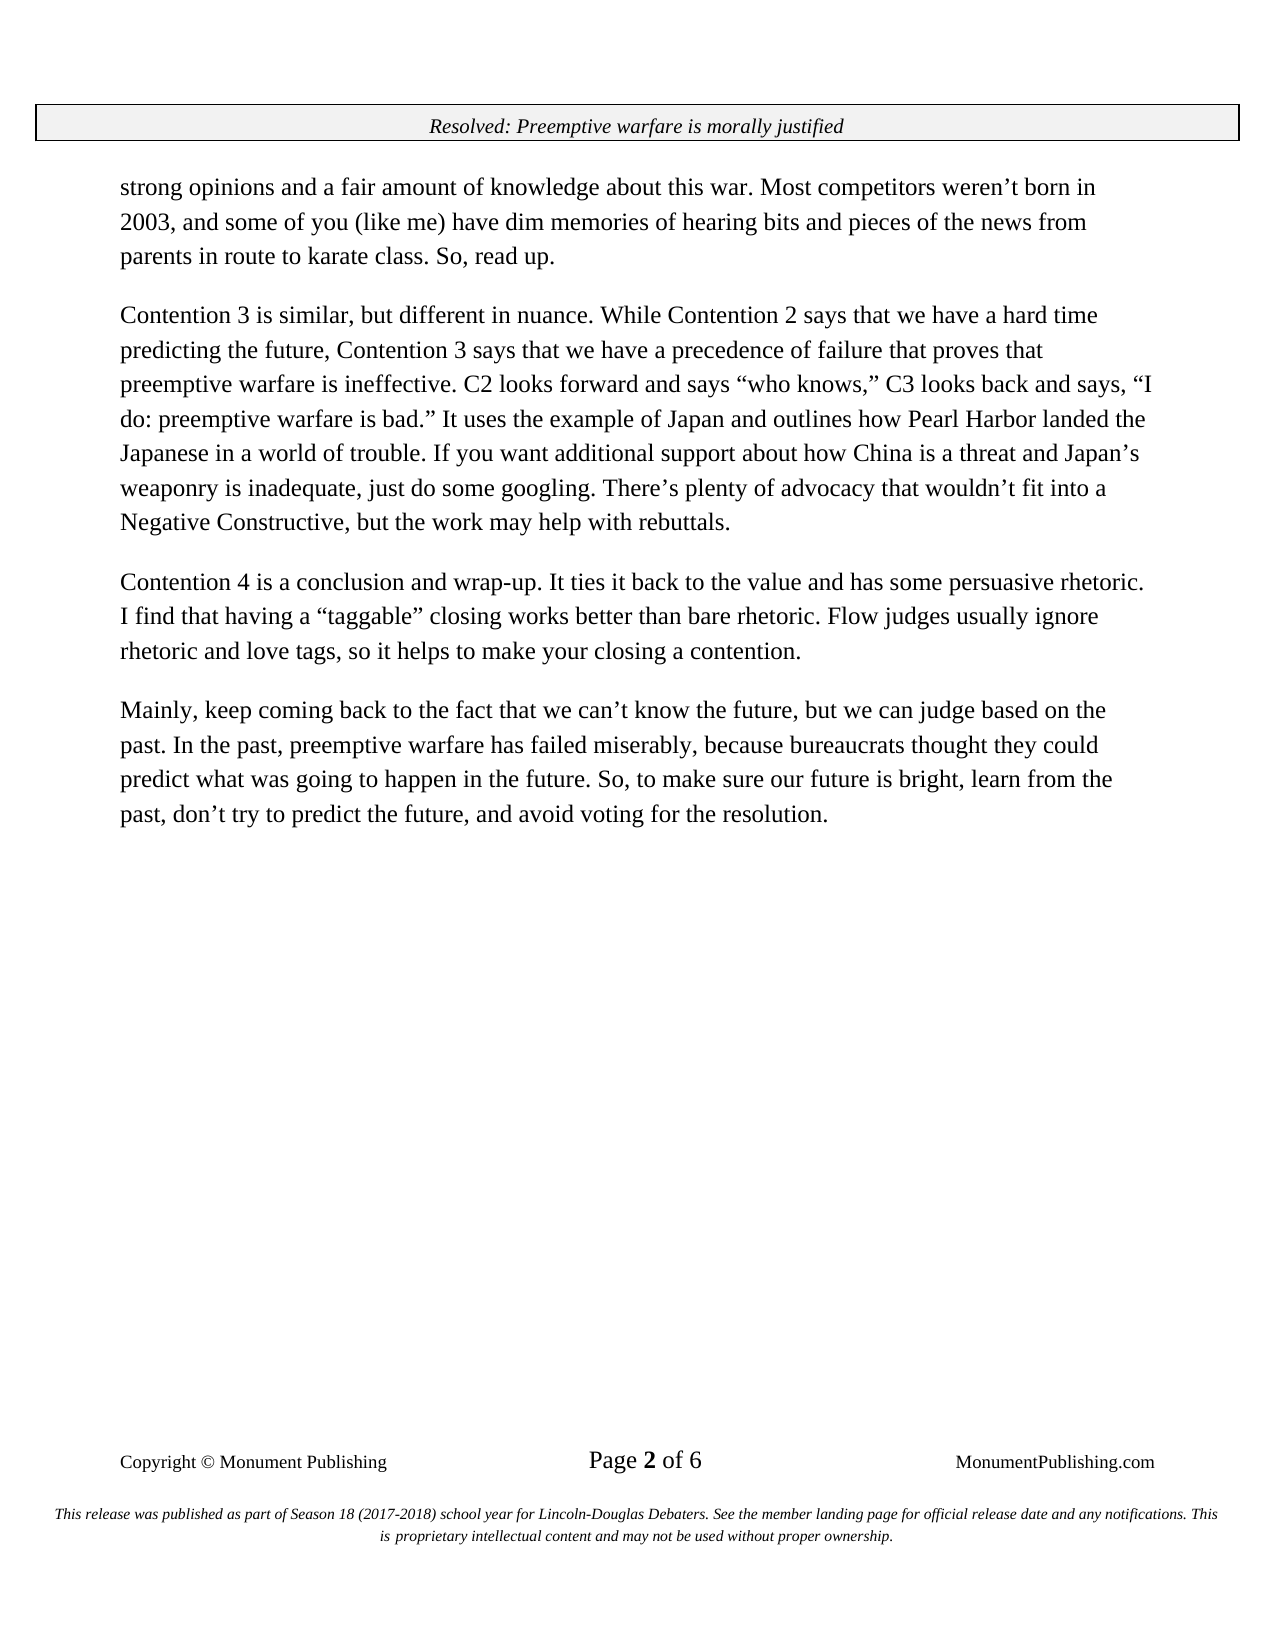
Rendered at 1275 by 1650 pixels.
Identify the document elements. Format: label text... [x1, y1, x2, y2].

text Mainly, keep coming back to the fact that we can’t know the future, but we can judge based on the past. In the past, preemptive warfare has failed miserably, because bureaucrats thought they could predict what was going to happen in the future. So, to make sure our future is bright, learn from the past, don’t try to predict the future, and avoid voting for the resolution. [120, 695, 1155, 827]
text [120, 172, 1155, 270]
text Contention 4 is a conclusion and wrap-up. It ties it back to the value and has some persuasive rhetoric. I find that having a “taggable” closing works better than bare rhetoric. Flow judges usually ignore rhetoric and love tags, so it helps to make your closing a contention. [120, 567, 1155, 664]
text Contention 3 is similar, but different in nuance. While Contention 2 says that we have a hard time predicting the future, Contention 3 says that we have a precedence of failure that proves that preemptive warfare is ineffective. C2 looks forward and says “who knows,” C3 looks back and says, “I do: preemptive warfare is bad.” It uses the example of Japan and outlines how Pearl Harbor landed the Japanese in a world of trouble. If you want additional support about how China is a threat and Japan’s weaponry is inadequate, just do some googling. There’s plenty of advocacy that wouldn’t fit into a Negative Constructive, but the work may help with rebuttals. [120, 301, 1155, 536]
